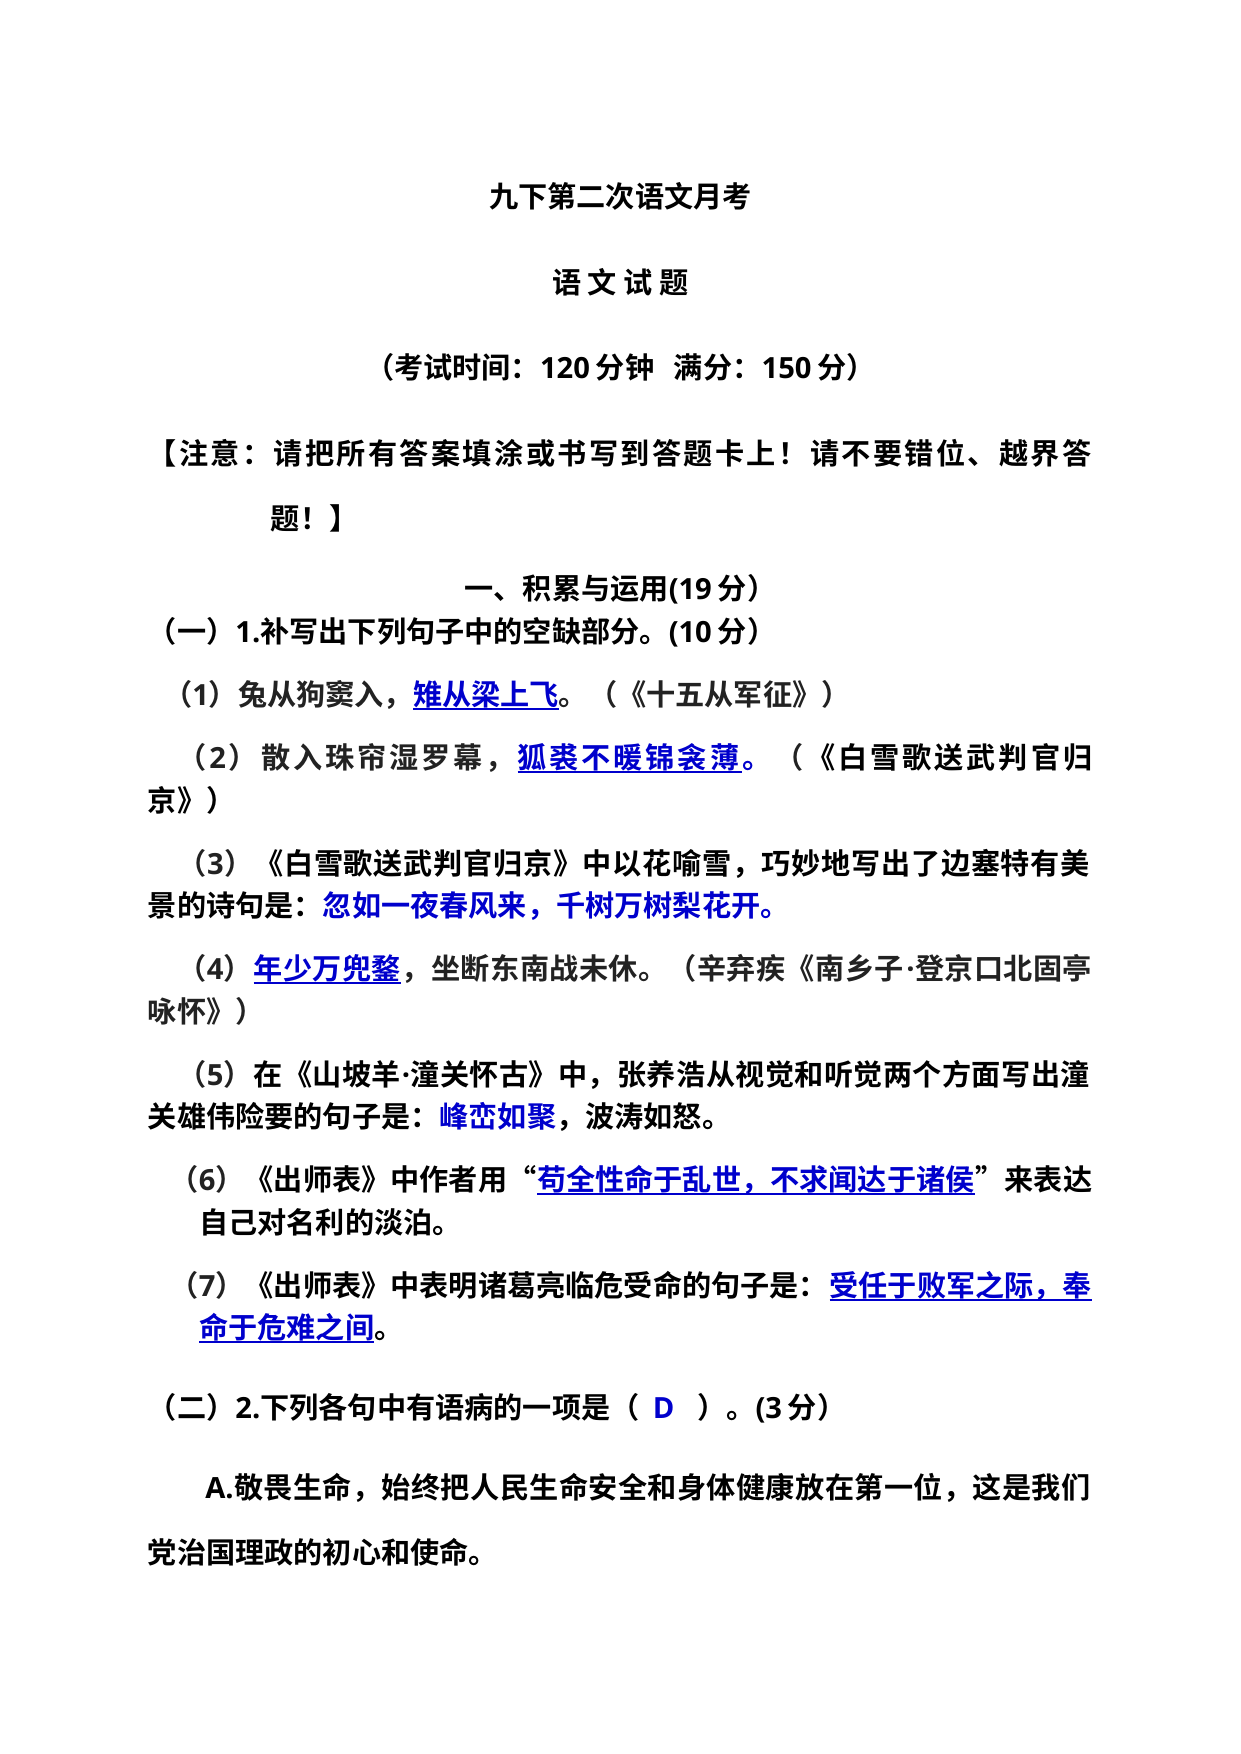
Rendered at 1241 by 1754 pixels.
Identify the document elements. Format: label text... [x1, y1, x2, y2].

text 一、积累与运用(19分） [148, 566, 1092, 608]
text （5）在《山坡羊·潼关怀古》中，张养浩从视觉和听觉两个方面写出潼关雄伟险要的句子是：峰峦如聚，波涛如怒。 [148, 1051, 1092, 1136]
text （4）年少万兜鍪，坐断东南战未休。（辛弃疾《南乡子·登京口北固亭咏怀》） [148, 946, 1092, 1030]
text 九下第二次语文月考 [148, 162, 1092, 227]
text 【注意：请把所有答案填涂或书写到答题卡上！请不要错位、越界答题！】 [147, 419, 1092, 549]
text （一）1.补写出下列句子中的空缺部分。(10分） [148, 608, 1092, 651]
text （考试时间：120分钟 满分：150分） [148, 334, 1092, 399]
text （1）兔从狗窦入，雉从梁上飞。（《十五从军征》） [148, 671, 1092, 714]
text （2）散入珠帘湿罗幕，狐裘不暖锦衾薄。（《白雪歌送武判官归京》） [148, 735, 1092, 819]
list A.敬畏生命，始终把人民生命安全和身体健康放在第一位，这是我们党治国理政的初心和使命。 [148, 1454, 1092, 1584]
text （6）《出师表》中作者用“苟全性命于乱世，不求闻达于诸侯”来表达自己对名利的淡泊。 [169, 1157, 1092, 1241]
text 语 文 试 题 [148, 248, 1092, 313]
text （3）《白雪歌送武判官归京》中以花喻雪，巧妙地写出了边塞特有美景的诗句是：忽如一夜春风来，千树万树梨花开。 [148, 840, 1092, 925]
text （7）《出师表》中表明诸葛亮临危受命的句子是：受任于败军之际，奉命于危难之间。 [169, 1262, 1092, 1347]
text （二）2.下列各句中有语病的一项是（ D ）。(3分） [148, 1368, 1092, 1433]
